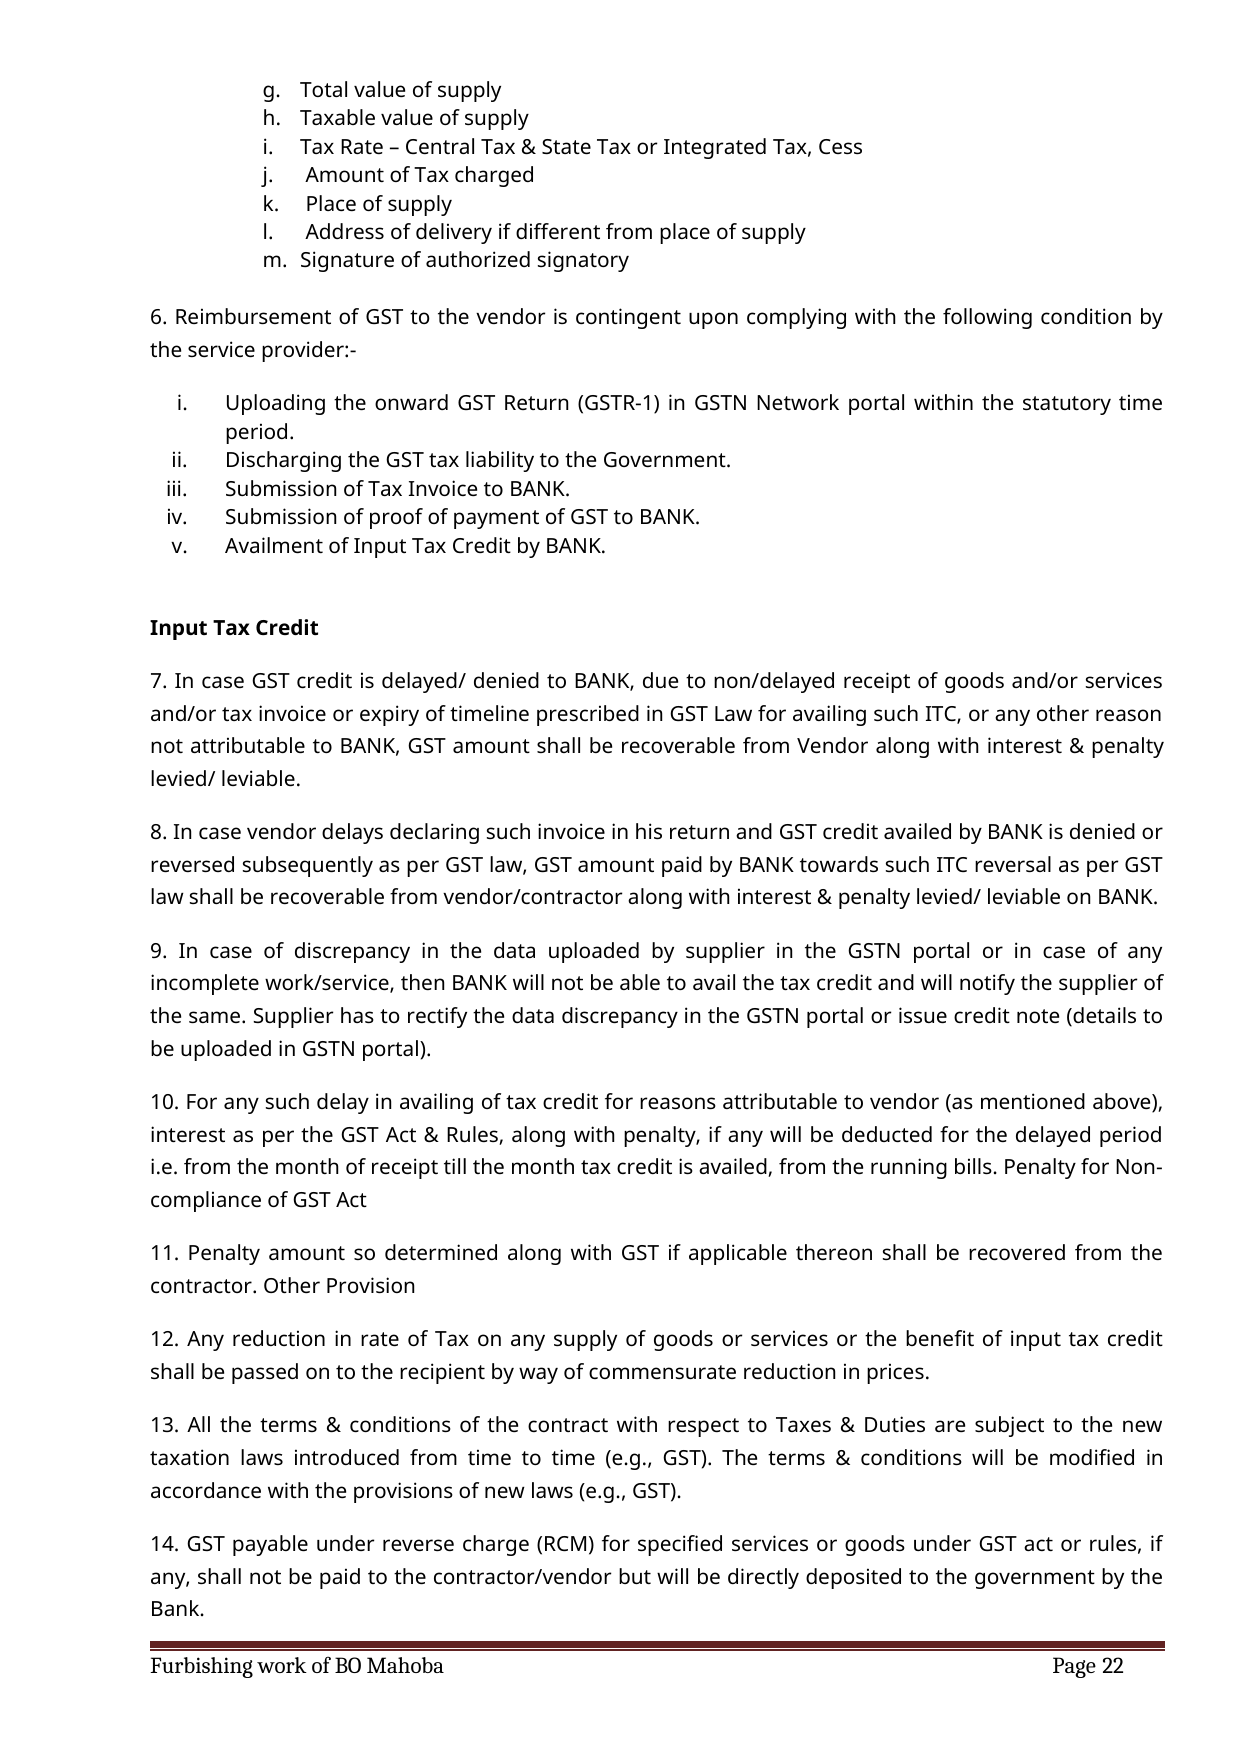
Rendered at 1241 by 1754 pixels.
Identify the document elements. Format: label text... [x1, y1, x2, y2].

list Signature of authorized signatory [262, 246, 1165, 274]
list Discharging the GST tax liability to the Government. [187, 445, 1165, 474]
text 10. For any such delay in availing of tax credit for reasons attributable to vendor (as mentioned above), interest as per the GST Act & Rules, along with penalty, if any will be deducted for the delayed period i.e. from the month of receipt till the month tax credit is availed, from the running bills. Penalty for Non-compliance of GST Act [150, 1087, 1165, 1213]
list Place of supply [262, 189, 1165, 217]
text 14. GST payable under reverse charge (RCM) for specified services or goods under GST act or rules, if any, shall not be paid to the contractor/vendor but will be directly deposited to the government by the Bank. [150, 1529, 1165, 1623]
text 7. In case GST credit is delayed/ denied to BANK, due to non/delayed receipt of goods and/or services and/or tax invoice or expiry of timeline prescribed in GST Law for availing such ITC, or any other reason not attributable to BANK, GST amount shall be recoverable from Vendor along with interest & penalty levied/ leviable. [150, 666, 1165, 792]
text 9. In case of discrepancy in the data uploaded by supplier in the GSTN portal or in case of any incomplete work/service, then BANK will not be able to avail the tax credit and will notify the supplier of the same. Supplier has to rectify the data discrepancy in the GSTN portal or issue credit note (details to be uploaded in GSTN portal). [150, 936, 1165, 1062]
text 6. Reimbursement of GST to the vendor is contingent upon complying with the following condition by the service provider:- [150, 302, 1165, 363]
list Taxable value of supply [262, 103, 1165, 132]
list Tax Rate – Central Tax & State Tax or Integrated Tax, Cess [262, 132, 1165, 160]
text 8. In case vendor delays declaring such invoice in his return and GST credit availed by BANK is denied or reversed subsequently as per GST law, GST amount paid by BANK towards such ITC reversal as per GST law shall be recoverable from vendor/contractor along with interest & penalty levied/ leviable on BANK. [150, 817, 1165, 911]
list Address of delivery if different from place of supply [262, 217, 1165, 246]
list Submission of Tax Invoice to BANK. [187, 474, 1165, 502]
text 11. Penalty amount so determined along with GST if applicable thereon shall be recovered from the contractor. Other Provision [150, 1238, 1165, 1299]
list Total value of supply [262, 75, 1165, 103]
list Submission of proof of payment of GST to BANK. [187, 502, 1165, 531]
text 12. Any reduction in rate of Tax on any supply of goods or services or the benefit of input tax credit shall be passed on to the recipient by way of commensurate reduction in prices. [150, 1324, 1165, 1386]
list Amount of Tax charged [262, 160, 1165, 189]
list Availment of Input Tax Credit by BANK. [187, 531, 1165, 559]
text Input Tax Credit [150, 613, 1165, 641]
list Uploading the onward GST Return (GSTR-1) in GSTN Network portal within the statutory time period. [187, 388, 1165, 445]
text 13. All the terms & conditions of the contract with respect to Taxes & Duties are subject to the new taxation laws introduced from time to time (e.g., GST). The terms & conditions will be modified in accordance with the provisions of new laws (e.g., GST). [150, 1411, 1165, 1504]
